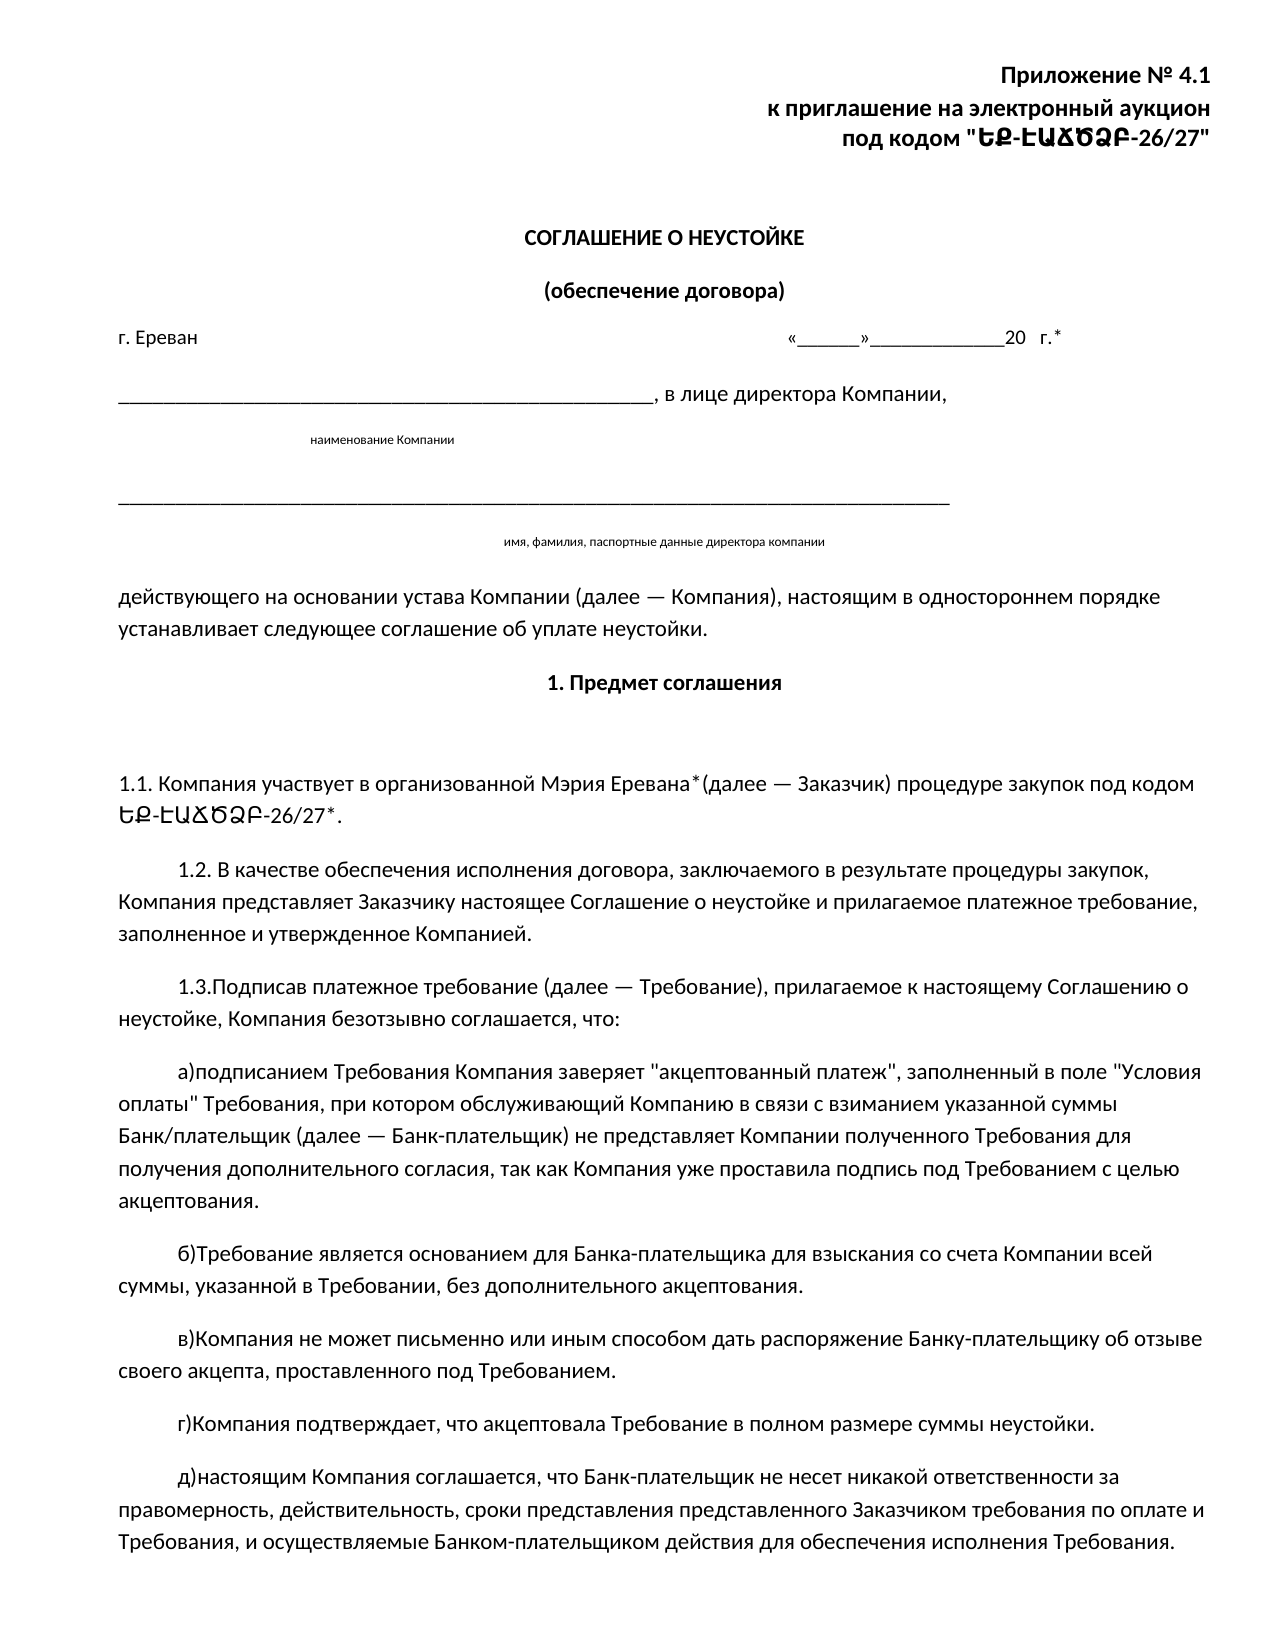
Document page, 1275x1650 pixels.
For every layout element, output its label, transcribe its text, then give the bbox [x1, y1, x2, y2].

table_header г. Ереван [107, 325, 605, 379]
text _______________________________________________, в лице директора Компании, [118, 379, 1211, 407]
text наименование Компании [310, 432, 1211, 460]
text б)Требование является основанием для Банка-плательщика для взыскания со счета Компании всей суммы, указанной в Требовании, без дополнительного акцептования. [118, 1239, 1211, 1299]
text имя, фамилия, паспортные данные директора компании [118, 533, 1211, 562]
text д)настоящим Компания соглашается, что Банк-плательщик не несет никакой ответственности за правомерность, действительность, сроки представления представленного Заказчиком требования по оплате и Требования, и осуществляемые Банком-плательщиком действия для обеспечения исполнения Требования. [118, 1462, 1211, 1555]
text а)подписанием Требования Компания заверяет "акцептованный платеж", заполненный в поле "Условия оплаты" Требования, при котором обслуживающий Компанию в связи с взиманием указанной суммы Банк/плательщик (далее — Банк-плательщик) не представляет Компании полученного Требования для получения дополнительного согласия, так как Компания уже проставила подпись под Требованием с целью акцептования. [118, 1057, 1211, 1214]
text 1.2. В качестве обеспечения исполнения договора, заключаемого в результате процедуры закупок, Компания представляет Заказчику настоящее Соглашение о неустойке и прилагаемое платежное требование, заполненное и утвержденное Компанией. [118, 855, 1211, 947]
text г)Компания подтверждает, что акцептовала Требование в полном размере суммы неустойки. [118, 1409, 1211, 1437]
text Приложение № 4.1 [118, 59, 1211, 89]
text под кодом "ԵՔ-ԷԱՃԾՁԲ-26/27" [118, 122, 1211, 153]
text СОГЛАШЕНИЕ О НЕУСТОЙКЕ [118, 223, 1211, 251]
text в)Компания не может письменно или иным способом дать распоряжение Банку-плательщику об отзыве своего акцепта, проставленного под Требованием. [118, 1324, 1211, 1384]
text _________________________________________________________________________ [118, 481, 1211, 508]
text 1. Предмет соглашения [118, 668, 1211, 696]
text (обеспечение договора) [118, 276, 1211, 304]
table_header «______»_____________20 г.* [605, 325, 1074, 379]
text к приглашение на электронный аукцион [148, 92, 1211, 122]
text 1.3.Подписав платежное требование (далее — Требование), прилагаемое к настоящему Соглашению о неустойке, Компания безотзывно соглашается, что: [118, 972, 1211, 1032]
text действующего на основании устава Компании (далее — Компания), настоящим в одностороннем порядке устанавливает следующее соглашение об уплате неустойки. [118, 582, 1211, 643]
text 1.1. Компания участвует в организованной Мэрия Еревана*(далее — Заказчик) процедуре закупок под кодом ԵՔ-ԷԱՃԾՁԲ-26/27*. [118, 769, 1211, 830]
